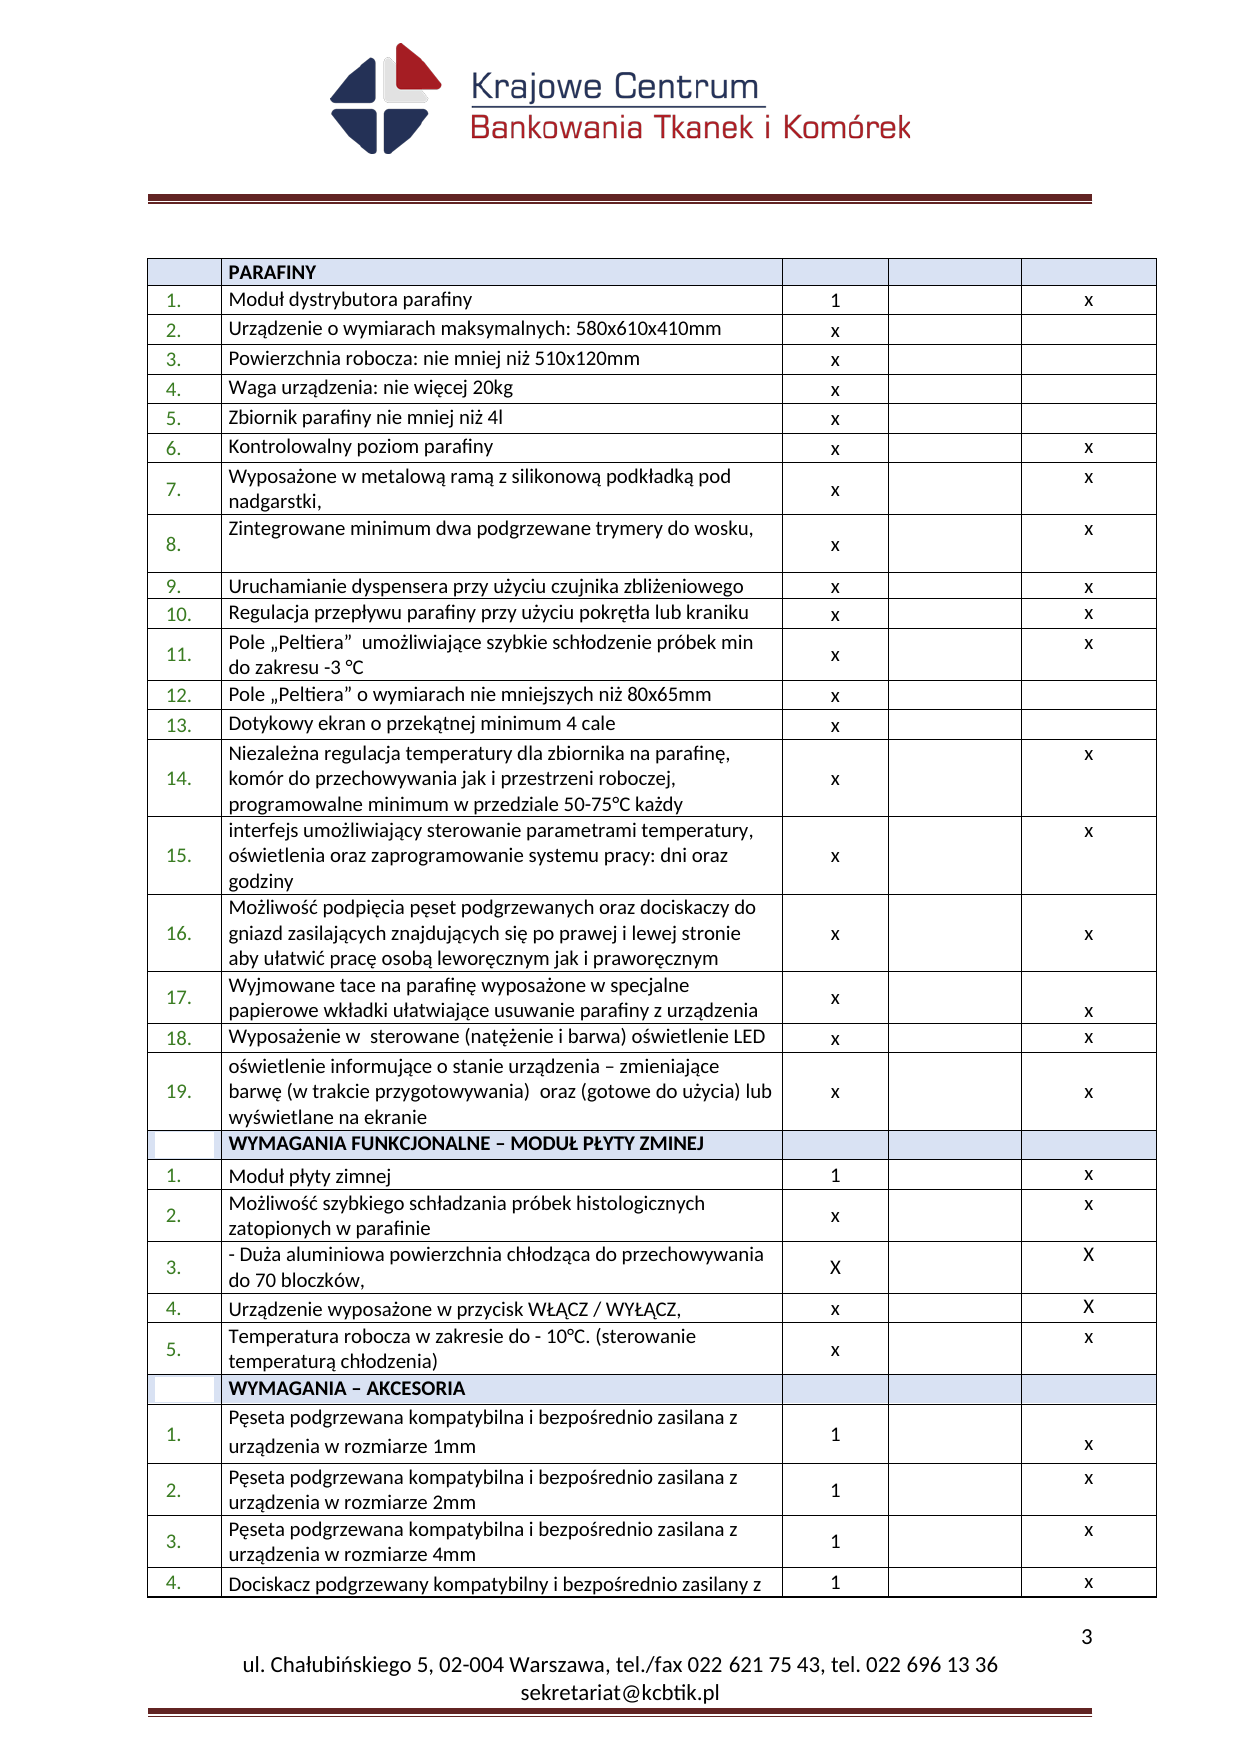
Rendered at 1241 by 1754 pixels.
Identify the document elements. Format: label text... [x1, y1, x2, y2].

table_cell [148, 463, 221, 514]
table_cell [148, 599, 221, 628]
table_cell X [1022, 1294, 1156, 1322]
table_cell Pęseta podgrzewana kompatybilna i bezpośrednio zasilana z urządzenia w rozmiarze 2mm [222, 1464, 782, 1515]
table_cell x [783, 404, 888, 433]
table_cell x [1022, 1053, 1156, 1129]
table_cell [148, 1294, 221, 1322]
table_cell [1022, 681, 1156, 709]
table_cell [889, 1053, 1021, 1129]
table_cell [889, 895, 1021, 971]
table_cell x [1022, 515, 1156, 572]
table_cell x [783, 681, 888, 709]
table_cell x [1022, 895, 1156, 971]
table_cell WYMAGANIA FUNKCJONALNE – MODUŁ PŁYTY ZMINEJ [222, 1131, 782, 1159]
table_cell [148, 1568, 221, 1596]
table_cell x [1022, 573, 1156, 598]
table_cell x [783, 629, 888, 680]
table_cell [148, 1131, 221, 1159]
table_cell Dotykowy ekran o przekątnej minimum 4 cale [222, 710, 782, 739]
table_cell x [1022, 434, 1156, 462]
table_cell [148, 345, 221, 373]
table_cell [889, 740, 1021, 816]
table_cell [783, 1375, 888, 1403]
table_cell [889, 345, 1021, 373]
table_cell x [783, 1024, 888, 1052]
table_cell [214, 573, 221, 598]
table_cell Możliwość szybkiego schładzania próbek histologicznych zatopionych w parafinie [222, 1190, 782, 1241]
table_cell Możliwość podpięcia pęset podgrzewanych oraz dociskaczy do gniazd zasilających znajdujących się po prawej i lewej stronie aby ułatwić pracę osobą leworęcznym jak i praworęcznym [222, 895, 782, 971]
table_cell 1 [783, 1405, 888, 1463]
table_cell [148, 1024, 221, 1052]
table_cell [889, 599, 1021, 628]
table_cell x [783, 345, 888, 373]
table_cell Urządzenie wyposażone w przycisk WŁĄCZ / WYŁĄCZ, [222, 1294, 782, 1322]
table_cell [889, 1405, 1021, 1463]
table_cell Pole „Peltiera” o wymiarach nie mniejszych niż 80x65mm [222, 681, 782, 709]
table_cell [148, 259, 221, 285]
table_cell [148, 434, 221, 462]
table_cell [148, 404, 221, 433]
table_cell [1022, 710, 1156, 739]
table_cell Wyjmowane tace na parafinę wyposażone w specjalne papierowe wkładki ułatwiające usuwanie parafiny z urządzenia [222, 972, 782, 1023]
table_cell x [783, 573, 888, 598]
table_cell x [1022, 463, 1156, 514]
table_cell [889, 463, 1021, 514]
table_cell [148, 515, 221, 572]
table_cell x [1022, 286, 1156, 314]
table_cell x [783, 895, 888, 971]
table_cell [889, 1160, 1021, 1189]
table_cell Regulacja przepływu parafiny przy użyciu pokrętła lub kraniku [222, 599, 782, 628]
table_cell Dociskacz podgrzewany kompatybilny i bezpośrednio zasilany z urządzenia w rozmiarze 8x8mm [+- 1mm] [222, 1568, 782, 1596]
table_cell [148, 286, 221, 314]
table_cell x [783, 817, 888, 893]
table_cell Temperatura robocza w zakresie do - 10°C. (sterowanie temperaturą chłodzenia) [222, 1323, 782, 1374]
table_cell x [1022, 1323, 1156, 1374]
table_cell x [783, 710, 888, 739]
picture [330, 43, 911, 154]
table_cell [148, 1323, 221, 1374]
table_cell 1 [783, 1568, 888, 1596]
table_cell [889, 434, 1021, 462]
table_cell x [783, 740, 888, 816]
table_cell [889, 1294, 1021, 1322]
table_cell - Duża aluminiowa powierzchnia chłodząca do przechowywania do 70 bloczków, [222, 1242, 782, 1292]
table_cell Pole „Peltiera” umożliwiające szybkie schłodzenie próbek min do zakresu -3 °C [222, 629, 782, 680]
table_cell x [1022, 1568, 1156, 1596]
table_cell [889, 375, 1021, 403]
table_cell x [783, 463, 888, 514]
table_cell [1022, 259, 1156, 285]
table_cell 1 [783, 1516, 888, 1567]
table_cell [148, 1375, 221, 1403]
table_cell Zintegrowane minimum dwa podgrzewane trymery do wosku, [222, 515, 782, 572]
table_cell [889, 629, 1021, 680]
table_cell WYMAGANIA FUNKCJONALNE – MODUŁ DYSTRYBUTORA PARAFINY [222, 259, 782, 285]
table_cell x [783, 972, 888, 1023]
table_cell x [1022, 599, 1156, 628]
table_cell [148, 1053, 221, 1129]
table_cell [889, 710, 1021, 739]
table_cell x [783, 434, 888, 462]
table_cell Powierzchnia robocza: nie mniej niż 510x120mm [222, 345, 782, 373]
table_cell x [783, 599, 888, 628]
table_cell WYMAGANIA – AKCESORIA [222, 1375, 782, 1403]
table_cell [783, 259, 888, 285]
table_cell x [1022, 1160, 1156, 1189]
table_cell Niezależna regulacja temperatury dla zbiornika na parafinę, komór do przechowywania jak i przestrzeni roboczej, programowalne minimum w przedziale 50-75°C każdy [222, 740, 782, 816]
table_cell 1 [783, 286, 888, 314]
table_cell x [1022, 1024, 1156, 1052]
table_cell [889, 573, 1021, 598]
table_cell [148, 315, 221, 344]
table_cell Kontrolowalny poziom parafiny [222, 434, 782, 462]
table_cell [148, 573, 155, 598]
table_cell Wyposażenie w sterowane (natężenie i barwa) oświetlenie LED [222, 1024, 782, 1052]
table_cell x [1022, 972, 1156, 1023]
table_cell [1022, 404, 1156, 433]
table_cell [148, 375, 221, 403]
table_cell [889, 1242, 1021, 1292]
table_cell [1022, 1375, 1156, 1403]
table_cell [1022, 345, 1156, 373]
table_cell [148, 681, 221, 709]
table_cell [889, 1568, 1021, 1596]
table_cell [148, 972, 221, 1023]
table_cell x [783, 1190, 888, 1241]
table_cell Pęseta podgrzewana kompatybilna i bezpośrednio zasilana z urządzenia w rozmiarze 4mm [222, 1516, 782, 1567]
table_cell [1022, 1131, 1156, 1159]
table_cell [889, 315, 1021, 344]
table_cell [889, 515, 1021, 572]
table_cell x [783, 515, 888, 572]
table_cell [148, 817, 221, 893]
table_cell x [783, 315, 888, 344]
table_cell Moduł płyty zimnej [222, 1160, 782, 1189]
table_cell [889, 1516, 1021, 1567]
table_cell [889, 286, 1021, 314]
table_cell Waga urządzenia: nie więcej 20kg [222, 375, 782, 403]
table_cell 1 [783, 1464, 888, 1515]
table_cell x [783, 1323, 888, 1374]
table_cell 1 [783, 1160, 888, 1189]
table_cell [148, 710, 221, 739]
table_cell Uruchamianie dyspensera przy użyciu czujnika zbliżeniowego [222, 573, 782, 598]
table_cell [148, 1516, 221, 1567]
table_cell [889, 404, 1021, 433]
table_cell [148, 629, 221, 680]
table_cell X [783, 1242, 888, 1292]
table_cell [148, 740, 221, 816]
table_cell [148, 895, 221, 971]
table_cell Pęseta podgrzewana kompatybilna i bezpośrednio zasilana z urządzenia w rozmiarze 1mm [222, 1405, 782, 1463]
table_cell interfejs umożliwiający sterowanie parametrami temperatury, oświetlenia oraz zaprogramowanie systemu pracy: dni oraz godziny [222, 817, 782, 893]
table_cell x [783, 1053, 888, 1129]
table_cell [889, 972, 1021, 1023]
table_cell Moduł dystrybutora parafiny [222, 286, 782, 314]
table_cell [889, 817, 1021, 893]
table_cell [889, 1464, 1021, 1515]
table_cell [148, 1190, 221, 1241]
table_cell Urządzenie o wymiarach maksymalnych: 580x610x410mm [222, 315, 782, 344]
table_cell x [1022, 817, 1156, 893]
table_cell [1022, 375, 1156, 403]
table_cell x [1022, 629, 1156, 680]
table_cell [148, 1160, 221, 1189]
table_cell x [783, 375, 888, 403]
table_cell x [1022, 1516, 1156, 1567]
table_cell [889, 259, 1021, 285]
table_cell [889, 1375, 1021, 1403]
table_cell [148, 1242, 221, 1292]
table_cell [889, 681, 1021, 709]
table_cell oświetlenie informujące o stanie urządzenia – zmieniające barwę (w trakcie przygotowywania) oraz (gotowe do użycia) lub wyświetlane na ekranie [222, 1053, 782, 1129]
table_cell [783, 1131, 888, 1159]
table_cell x [1022, 1190, 1156, 1241]
table_cell x [783, 1294, 888, 1322]
table_cell x [1022, 740, 1156, 816]
table_cell [889, 1024, 1021, 1052]
table_cell [889, 1190, 1021, 1241]
table_cell Wyposażone w metalową ramą z silikonową podkładką pod nadgarstki, [222, 463, 782, 514]
table_cell x [1022, 1405, 1156, 1463]
table_cell [148, 1405, 221, 1463]
table_cell [889, 1323, 1021, 1374]
table_cell x [1022, 1464, 1156, 1515]
table_cell Zbiornik parafiny nie mniej niż 4l [222, 404, 782, 433]
table_cell [1022, 315, 1156, 344]
table_cell [148, 1464, 221, 1515]
table_cell X [1022, 1242, 1156, 1292]
table_cell [889, 1131, 1021, 1159]
